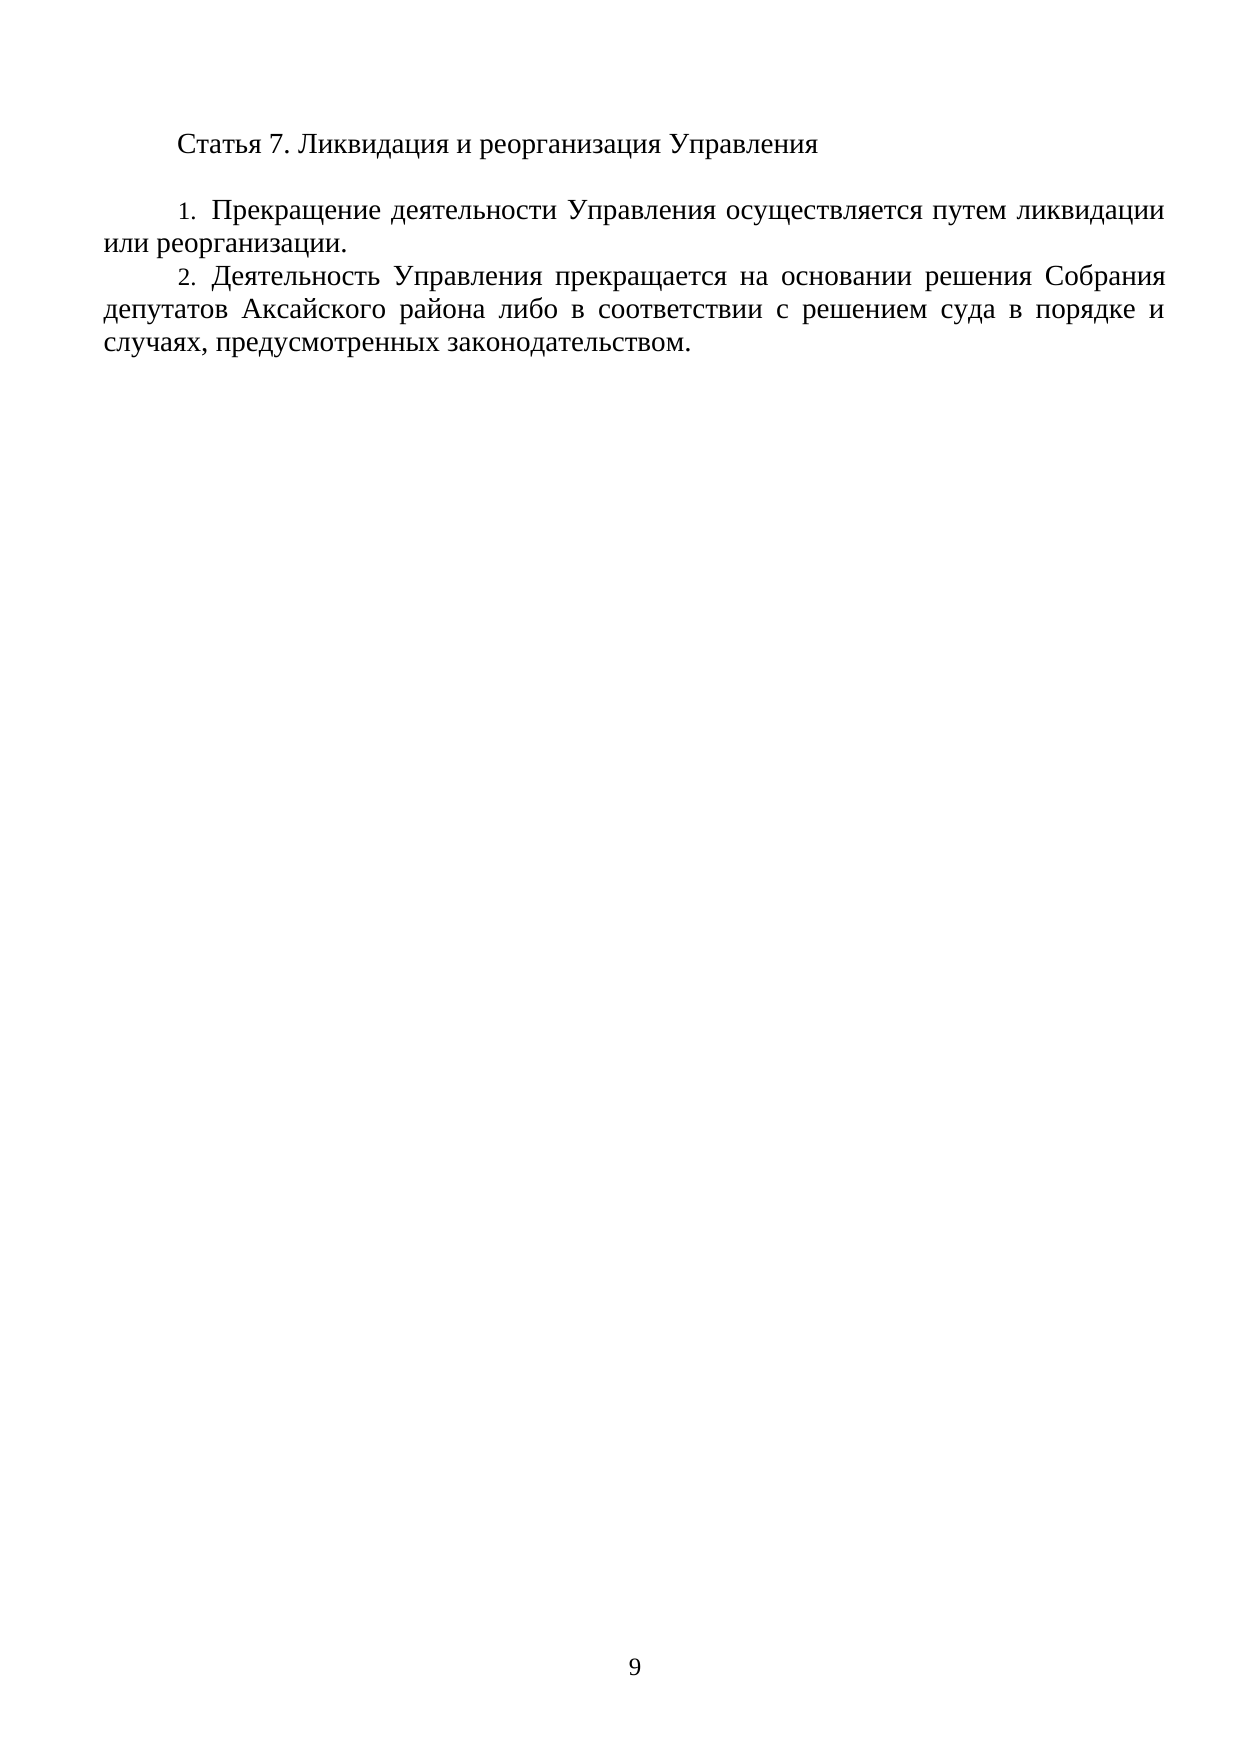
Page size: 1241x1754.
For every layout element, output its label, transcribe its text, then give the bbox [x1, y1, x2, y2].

list Прекращение деятельности Управления осуществляется путем ликвидации или реорганизации. [103, 193, 1166, 259]
list Деятельность Управления прекращается на основании решения Собрания депутатов Аксайского района либо в соответствии с решением суда в порядке и случаях, предусмотренных законодательством. [103, 259, 1166, 358]
text Статья 7. Ликвидация и реорганизация Управления [177, 126, 1166, 160]
